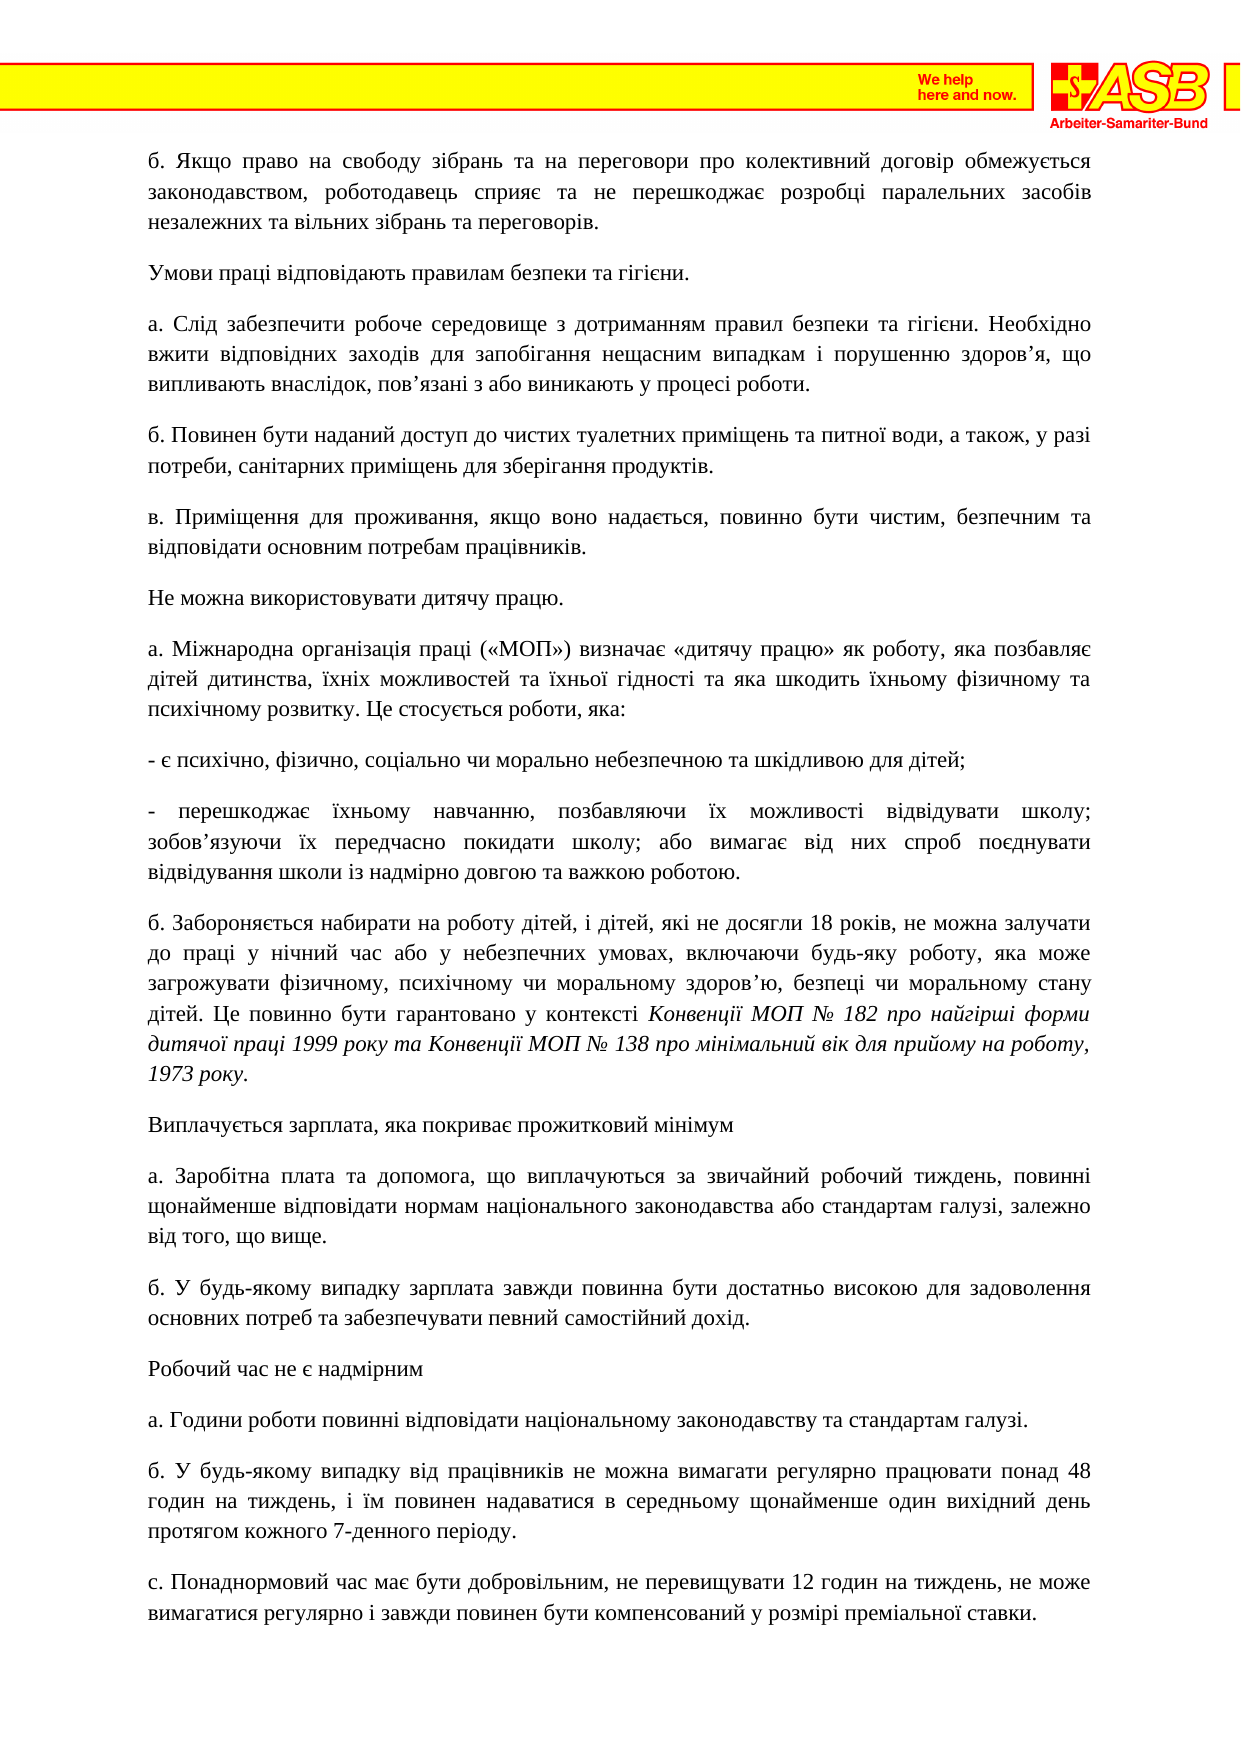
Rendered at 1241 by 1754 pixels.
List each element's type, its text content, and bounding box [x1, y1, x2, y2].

text а. Години роботи повинні відповідати національному законодавству та стандартам галузі. [148, 1406, 1093, 1432]
text б. У будь-якому випадку зарплата завжди повинна бути достатньо високою для задоволення основних потреб та забезпечувати певний самостійний дохід. [148, 1274, 1093, 1330]
text а. Міжнародна організація праці («МОП») визначає «дитячу працю» як роботу, яка позбавляє дітей дитинства, їхніх можливостей та їхньої гідності та яка шкодить їхньому фізичному та психічному розвитку. Це стосується роботи, яка: [148, 635, 1093, 722]
text б. У будь-якому випадку від працівників не можна вимагати регулярно працювати понад 48 годин на тиждень, і їм повинен надаватися в середньому щонайменше один вихідний день протягом кожного 7-денного періоду. [148, 1457, 1093, 1544]
picture [0, 53, 1241, 133]
text а. Заробітна плата та допомога, що виплачуються за звичайний робочий тиждень, повинні щонайменше відповідати нормам національного законодавства або стандартам галузі, залежно від того, що вище. [148, 1162, 1093, 1249]
text Робочий час не є надмірним [148, 1355, 1093, 1381]
text в. Приміщення для проживання, якщо воно надається, повинно бути чистим, безпечним та відповідати основним потребам працівників. [148, 503, 1093, 559]
text б. Забороняється набирати на роботу дітей, і дітей, які не досягли 18 років, не можна залучати до праці у нічний час або у небезпечних умовах, включаючи будь-яку роботу, яка може загрожувати фізичному, психічному чи моральному здоров’ю, безпеці чи моральному стану дітей. Це повинно бути гарантовано у контексті Конвенції МОП № 182 про найгірші форми дитячої праці 1999 року та Конвенції МОП № 138 про мінімальний вік для прийому на роботу, 1973 року. [148, 909, 1093, 1086]
text c. Понаднормовий час має бути добровільним, не перевищувати 12 годин на тиждень, не може вимагатися регулярно і завжди повинен бути компенсований у розмірі преміальної ставки. [148, 1568, 1093, 1625]
text б. Якщо право на свободу зібрань та на переговори про колективний договір обмежується законодавством, роботодавець сприяє та не перешкоджає розробці паралельних засобів незалежних та вільних зібрань та переговорів. [148, 148, 1093, 234]
text - є психічно, фізично, соціально чи морально небезпечною та шкідливою для дітей; [148, 747, 1093, 773]
text б. Повинен бути наданий доступ до чистих туалетних приміщень та питної води, а також, у разі потреби, санітарних приміщень для зберігання продуктів. [148, 422, 1093, 478]
text Не можна використовувати дитячу працю. [148, 584, 1093, 610]
text а. Слід забезпечити робоче середовище з дотриманням правил безпеки та гігієни. Необхідно вжити відповідних заходів для запобігання нещасним випадкам і порушенню здоров’я, що випливають внаслідок, пов’язані з або виникають у процесі роботи. [148, 310, 1093, 397]
text Виплачується зарплата, яка покриває прожитковий мінімум [148, 1111, 1093, 1137]
text - перешкоджає їхньому навчанню, позбавляючи їх можливості відвідувати школу; зобов’язуючи їх передчасно покидати школу; або вимагає від них спроб поєднувати відвідування школи із надмірно довгою та важкою роботою. [148, 798, 1093, 884]
text Умови праці відповідають правилам безпеки та гігієни. [148, 259, 1093, 285]
